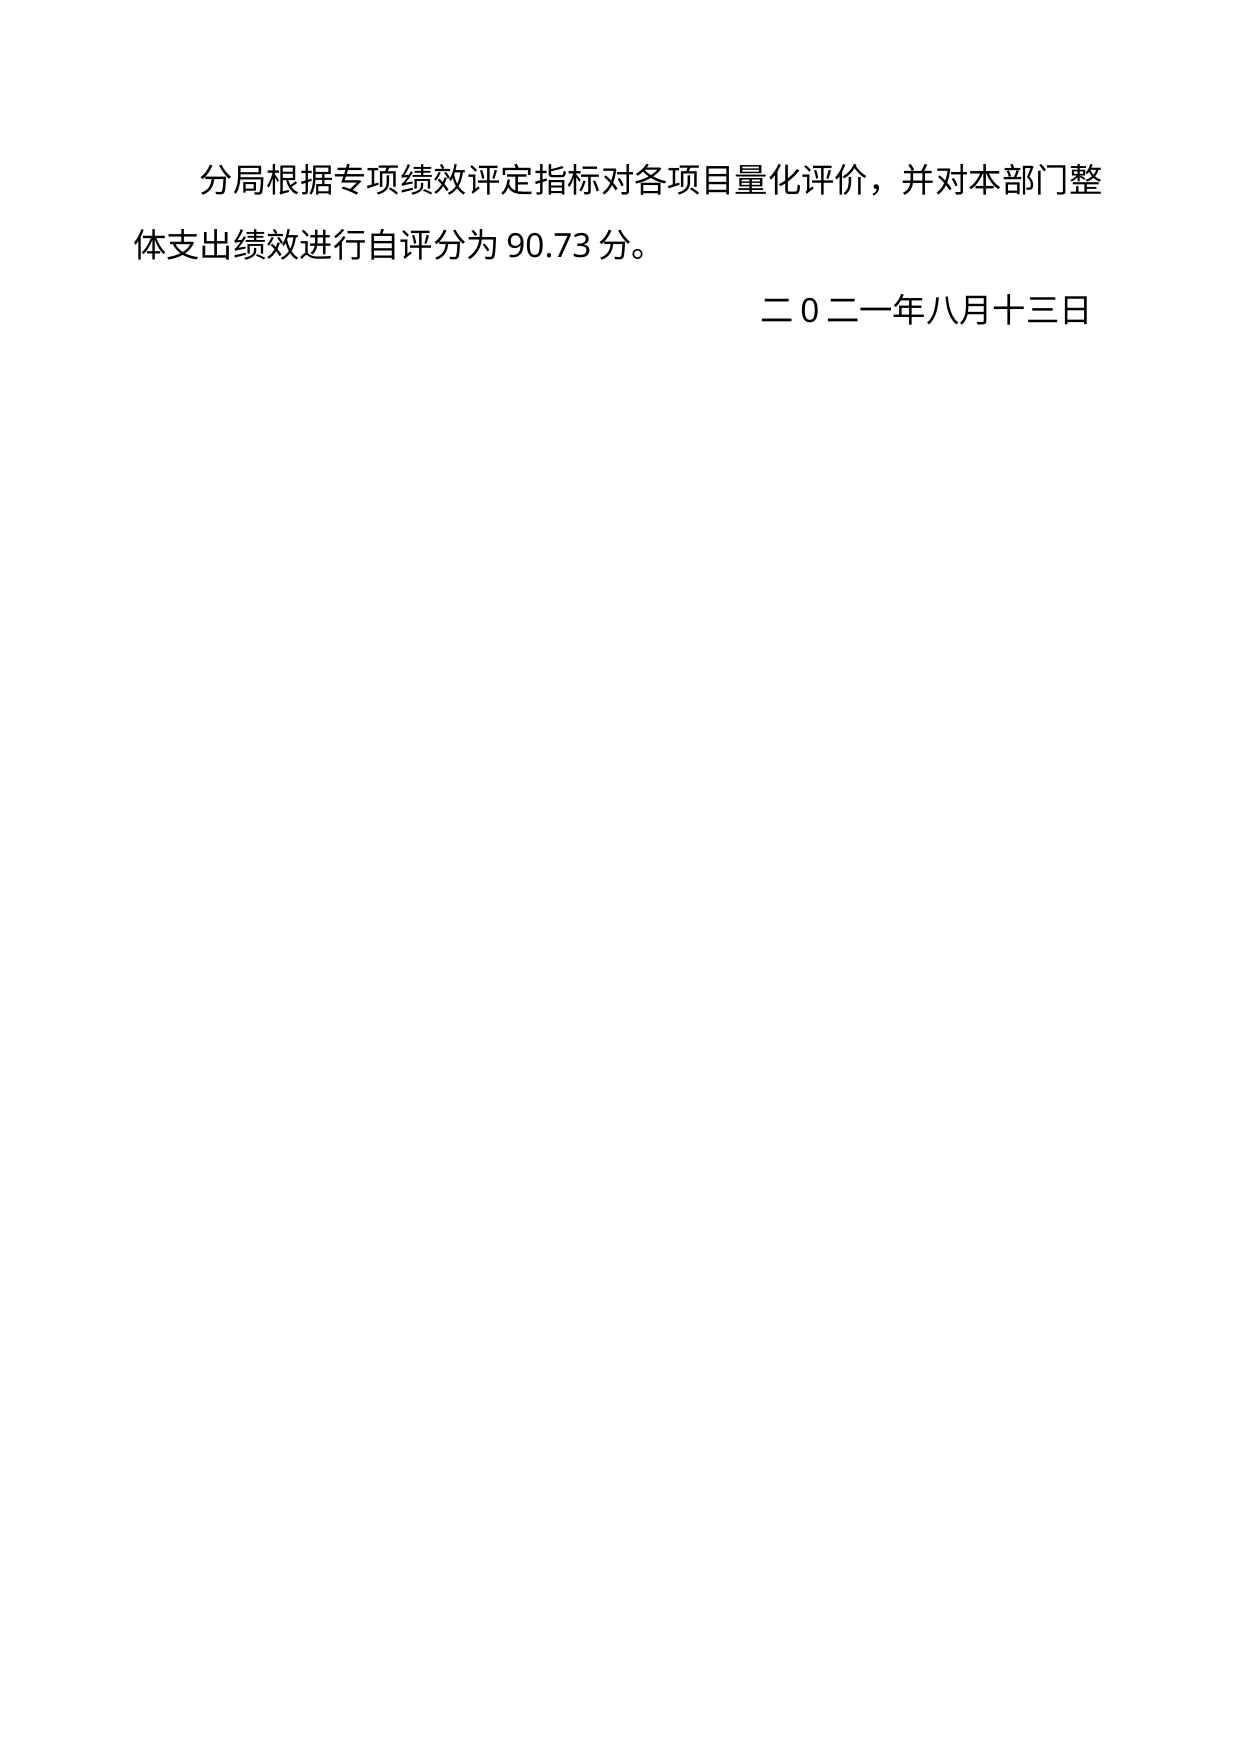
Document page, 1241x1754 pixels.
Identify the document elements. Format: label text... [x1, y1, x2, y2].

list 二0二一年八月十三日 [223, 276, 1092, 341]
list 分局根据专项绩效评定指标对各项目量化评价，并对本部门整体支出绩效进行自评分为90.73分。 [133, 146, 1103, 276]
